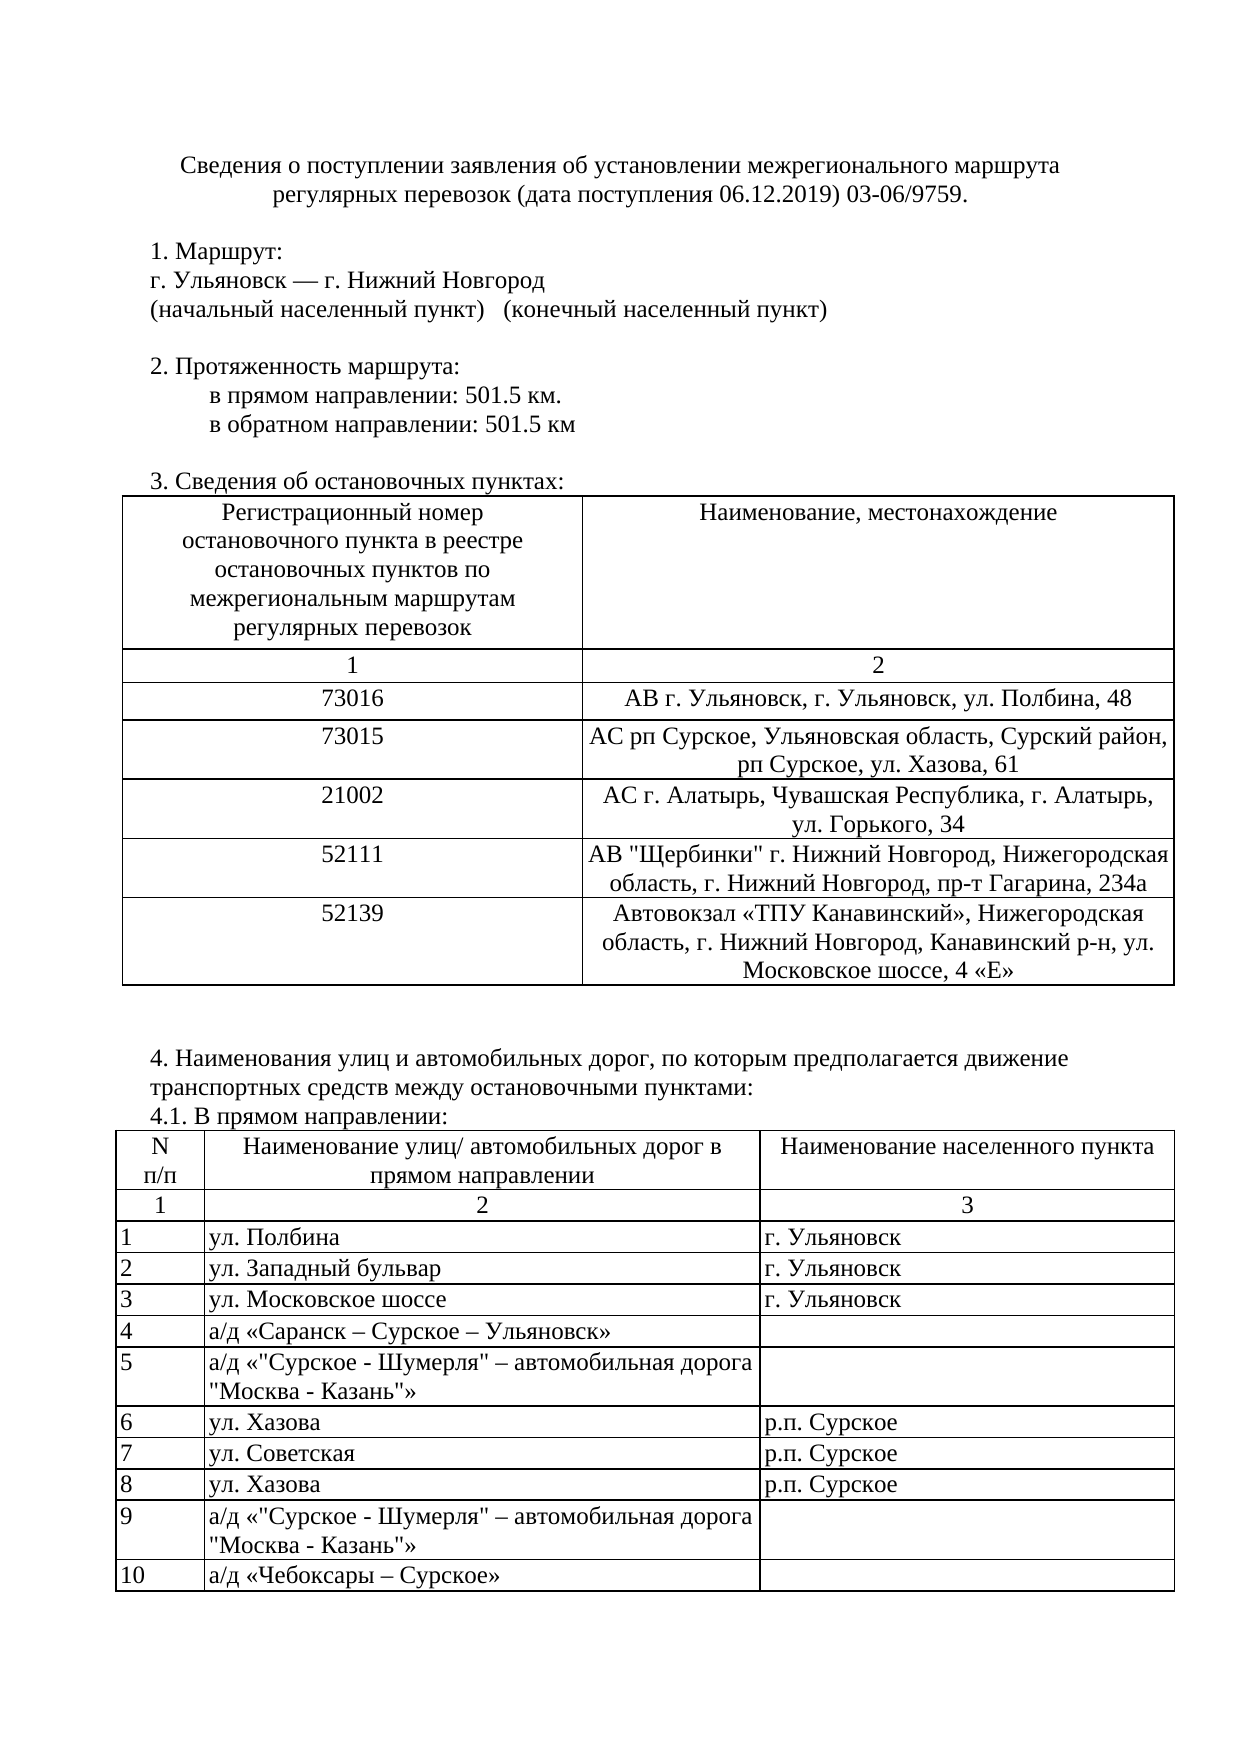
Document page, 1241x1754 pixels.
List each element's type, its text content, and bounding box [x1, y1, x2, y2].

table_cell 1 [117, 1222, 204, 1252]
table_cell ул. Московское шоссе [205, 1285, 759, 1314]
table_cell 10 [117, 1560, 204, 1590]
text г. Ульяновск — г. Нижний Новгород [150, 265, 1090, 294]
table_cell р.п. Сурское [761, 1407, 1174, 1436]
text 4. Наименования улиц и автомобильных дорог, по которым предполагается движение транспортных средств между остановочными пунктами: [150, 1043, 1090, 1101]
table_cell а/д «"Сурское - Шумерля" – автомобильная дорога "Москва - Казань"» [205, 1501, 759, 1558]
table_cell а/д «Саранск – Сурское – Ульяновск» [205, 1316, 759, 1346]
text 3. Сведения об остановочных пунктах: [150, 466, 1090, 495]
table_cell [761, 1348, 1174, 1405]
table_header Наименование, местонахождение [583, 497, 1173, 648]
table_header Наименование населенного пункта [761, 1131, 1174, 1189]
table_cell 73015 [123, 721, 582, 778]
table_cell 52111 [123, 839, 582, 896]
table_cell Автовокзал «ТПУ Канавинский», Нижегородская область, г. Нижний Новгород, Канавинский р-н, ул. Московское шоссе, 4 «Е» [583, 898, 1173, 984]
table_cell ул. Полбина [205, 1222, 759, 1252]
table_cell ул. Хазова [205, 1407, 759, 1436]
table_cell 7 [117, 1438, 204, 1468]
text 2. Протяженность маршрута: [150, 351, 1090, 380]
text в прямом направлении: 501.5 км. [150, 380, 1090, 409]
table_cell 3 [761, 1190, 1174, 1220]
table_cell 6 [117, 1407, 204, 1436]
table_cell 2 [583, 650, 1173, 681]
table_cell 1 [123, 650, 582, 681]
table_cell 2 [117, 1253, 204, 1283]
table_cell 21002 [123, 780, 582, 837]
table_header N п/п [117, 1131, 204, 1189]
table_cell ул. Советская [205, 1438, 759, 1468]
table_cell [761, 1316, 1174, 1346]
table_cell г. Ульяновск [761, 1253, 1174, 1283]
table_header Регистрационный номер остановочного пункта в реестре остановочных пунктов по межрегиональным маршрутам регулярных перевозок [123, 497, 582, 648]
text Сведения о поступлении заявления об установлении межрегионального маршрута регулярных перевозок (дата поступления 06.12.2019) 03-06/9759. [150, 150, 1090, 207]
table_cell 8 [117, 1470, 204, 1499]
table_cell 3 [117, 1285, 204, 1314]
text 4.1. В прямом направлении: [150, 1101, 1090, 1129]
table_cell 52139 [123, 898, 582, 984]
table_cell 1 [117, 1190, 204, 1220]
table_cell р.п. Сурское [761, 1438, 1174, 1468]
text 1. Маршрут: [150, 236, 1090, 265]
table_cell а/д «Чебоксары – Сурское» [205, 1560, 759, 1590]
table_cell [761, 1560, 1174, 1590]
table_cell [761, 1501, 1174, 1558]
table_cell 2 [205, 1190, 759, 1220]
table_cell 9 [117, 1501, 204, 1558]
table_cell а/д «"Сурское - Шумерля" – автомобильная дорога "Москва - Казань"» [205, 1348, 759, 1405]
table_cell г. Ульяновск [761, 1285, 1174, 1314]
table_cell АВ "Щербинки" г. Нижний Новгород, Нижегородская область, г. Нижний Новгород, пр-т Гагарина, 234а [583, 839, 1173, 896]
table_cell АС рп Сурское, Ульяновская область, Сурский район, рп Сурское, ул. Хазова, 61 [583, 721, 1173, 778]
text в обратном направлении: 501.5 км [150, 409, 1090, 437]
table_cell АС г. Алатырь, Чувашская Республика, г. Алатырь, ул. Горького, 34 [583, 780, 1173, 837]
table_cell р.п. Сурское [761, 1470, 1174, 1499]
table_cell г. Ульяновск [761, 1222, 1174, 1252]
table_cell 4 [117, 1316, 204, 1346]
table_cell АВ г. Ульяновск, г. Ульяновск, ул. Полбина, 48 [583, 683, 1173, 719]
table_cell ул. Хазова [205, 1470, 759, 1499]
table_header Наименование улиц/ автомобильных дорог в прямом направлении [205, 1131, 759, 1189]
table_cell 5 [117, 1348, 204, 1405]
text (начальный населенный пункт) (конечный населенный пункт) [150, 294, 1090, 322]
table_cell 73016 [123, 683, 582, 719]
table_cell ул. Западный бульвар [205, 1253, 759, 1283]
